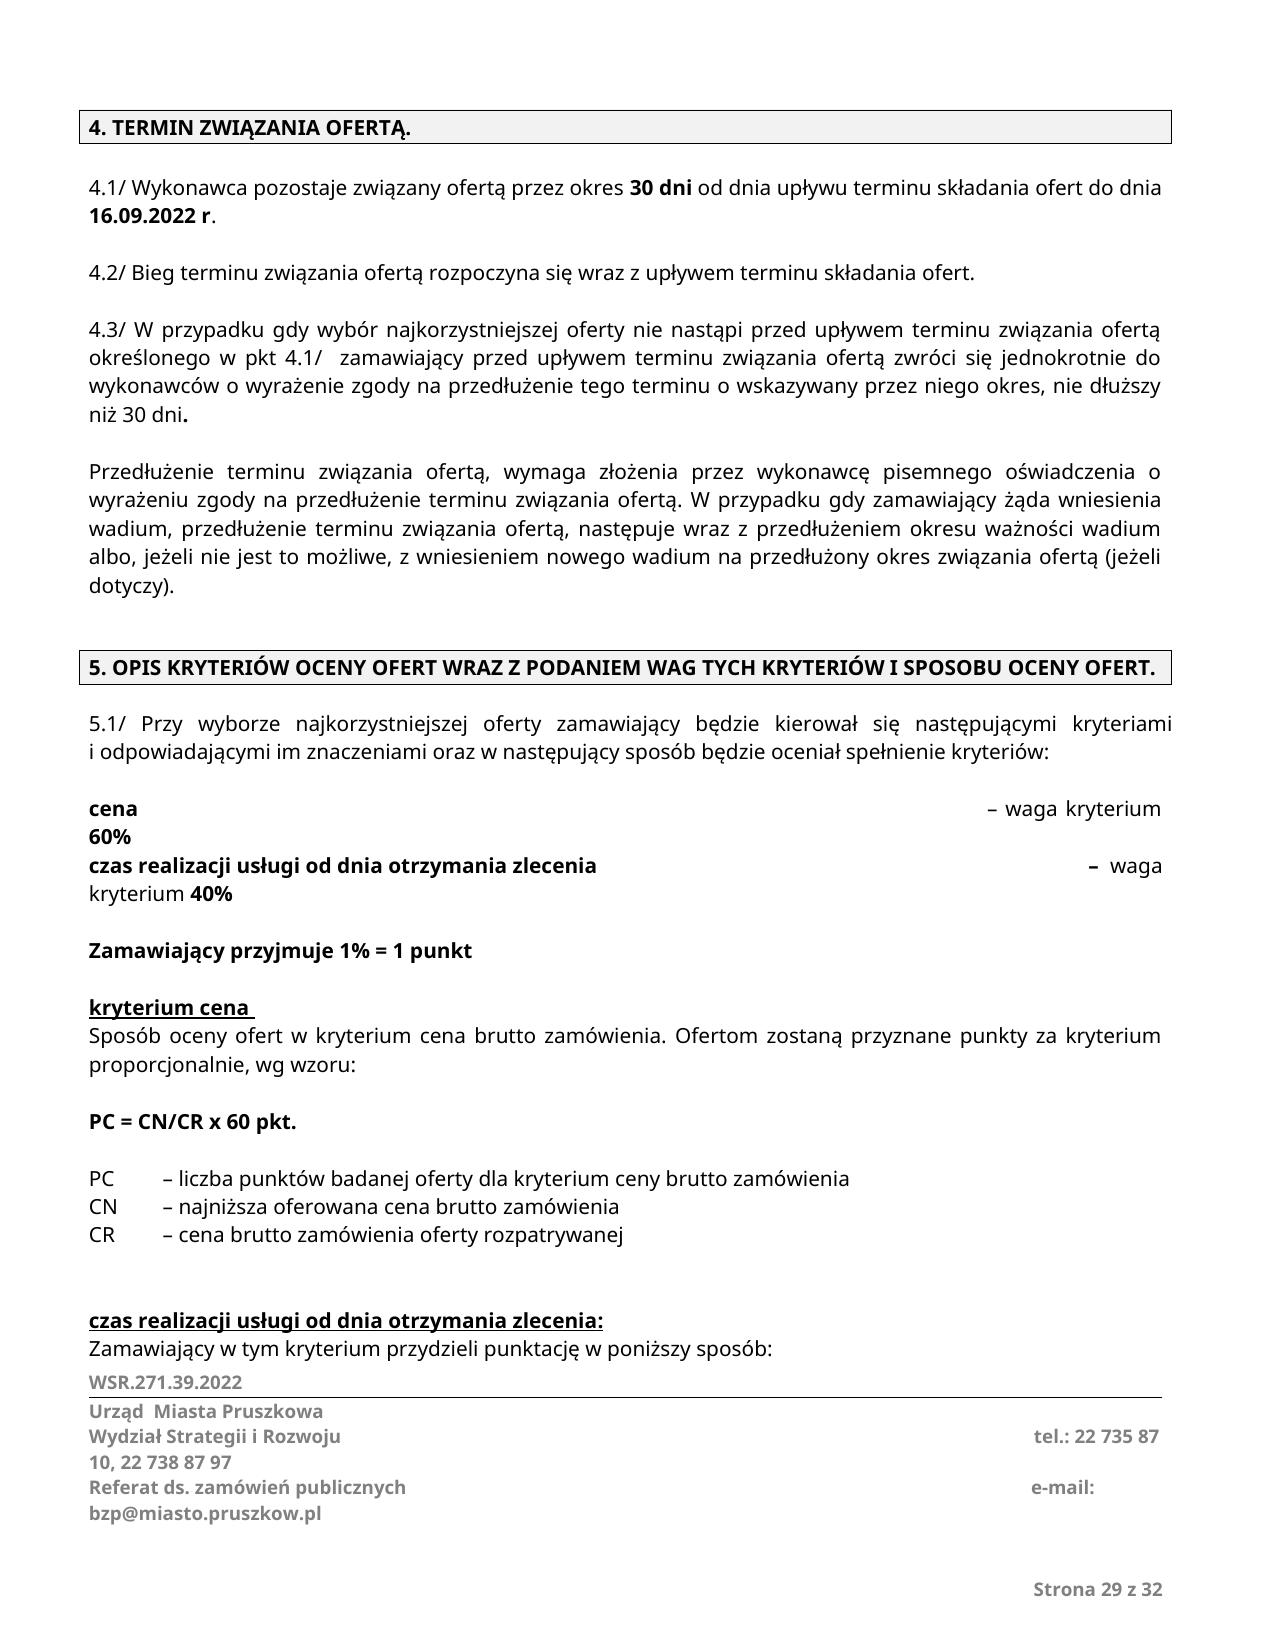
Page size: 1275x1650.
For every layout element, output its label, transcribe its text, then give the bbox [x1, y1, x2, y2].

text 4.3/ W przypadku gdy wybór najkorzystniejszej oferty nie nastąpi przed upływem terminu związania ofertą określonego w pkt 4.1/ zamawiający przed upływem terminu związania ofertą zwróci się jednokrotnie do wykonawców o wyrażenie zgody na przedłużenie tego terminu o wskazywany przez niego okres, nie dłuższy niż 30 dni. [89, 315, 1162, 428]
text Sposób oceny ofert w kryterium cena brutto zamówienia. Ofertom zostaną przyznane punkty za kryterium proporcjonalnie, wg wzoru: [89, 1021, 1162, 1078]
text czas realizacji usługi od dnia otrzymania zlecenia – waga kryterium 40% [89, 851, 1162, 908]
text czas realizacji usługi od dnia otrzymania zlecenia: [89, 1306, 1162, 1334]
text 4. TERMIN ZWIĄZANIA OFERTĄ. [80, 111, 1171, 143]
text PC – liczba punktów badanej oferty dla kryterium ceny brutto zamówienia [89, 1164, 1162, 1192]
text 5. OPIS KRYTERIÓW OCENY OFERT WRAZ Z PODANIEM WAG TYCH KRYTERIÓW I SPOSOBU OCENY OFERT. [80, 651, 1171, 684]
text cena – waga kryterium 60% [89, 794, 1162, 851]
text CR – cena brutto zamówienia oferty rozpatrywanej [89, 1221, 1162, 1249]
text Zamawiający przyjmuje 1% = 1 punkt [89, 936, 1162, 964]
text Przedłużenie terminu związania ofertą, wymaga złożenia przez wykonawcę pisemnego oświadczenia o wyrażeniu zgody na przedłużenie terminu związania ofertą. W przypadku gdy zamawiający żąda wniesienia wadium, przedłużenie terminu związania ofertą, następuje wraz z przedłużeniem okresu ważności wadium albo, jeżeli nie jest to możliwe, z wniesieniem nowego wadium na przedłużony okres związania ofertą (jeżeli dotyczy). [89, 457, 1162, 599]
text kryterium cena [89, 993, 1162, 1021]
text Zamawiający w tym kryterium przydzieli punktację w poniższy sposób: [89, 1334, 1162, 1363]
text PC = CN/CR x 60 pkt. [89, 1107, 1162, 1135]
text CN – najniższa oferowana cena brutto zamówienia [89, 1192, 1162, 1221]
text 4.2/ Bieg terminu związania ofertą rozpoczyna się wraz z upływem terminu składania ofert. [89, 258, 1162, 286]
text 4.1/ Wykonawca pozostaje związany ofertą przez okres 30 dni od dnia upływu terminu składania ofert do dnia 16.09.2022 r. [89, 173, 1162, 229]
text 5.1/ Przy wyborze najkorzystniejszej oferty zamawiający będzie kierował się następującymi kryteriami i odpowiadającymi im znaczeniami oraz w następujący sposób będzie oceniał spełnienie kryteriów: [89, 709, 1174, 766]
